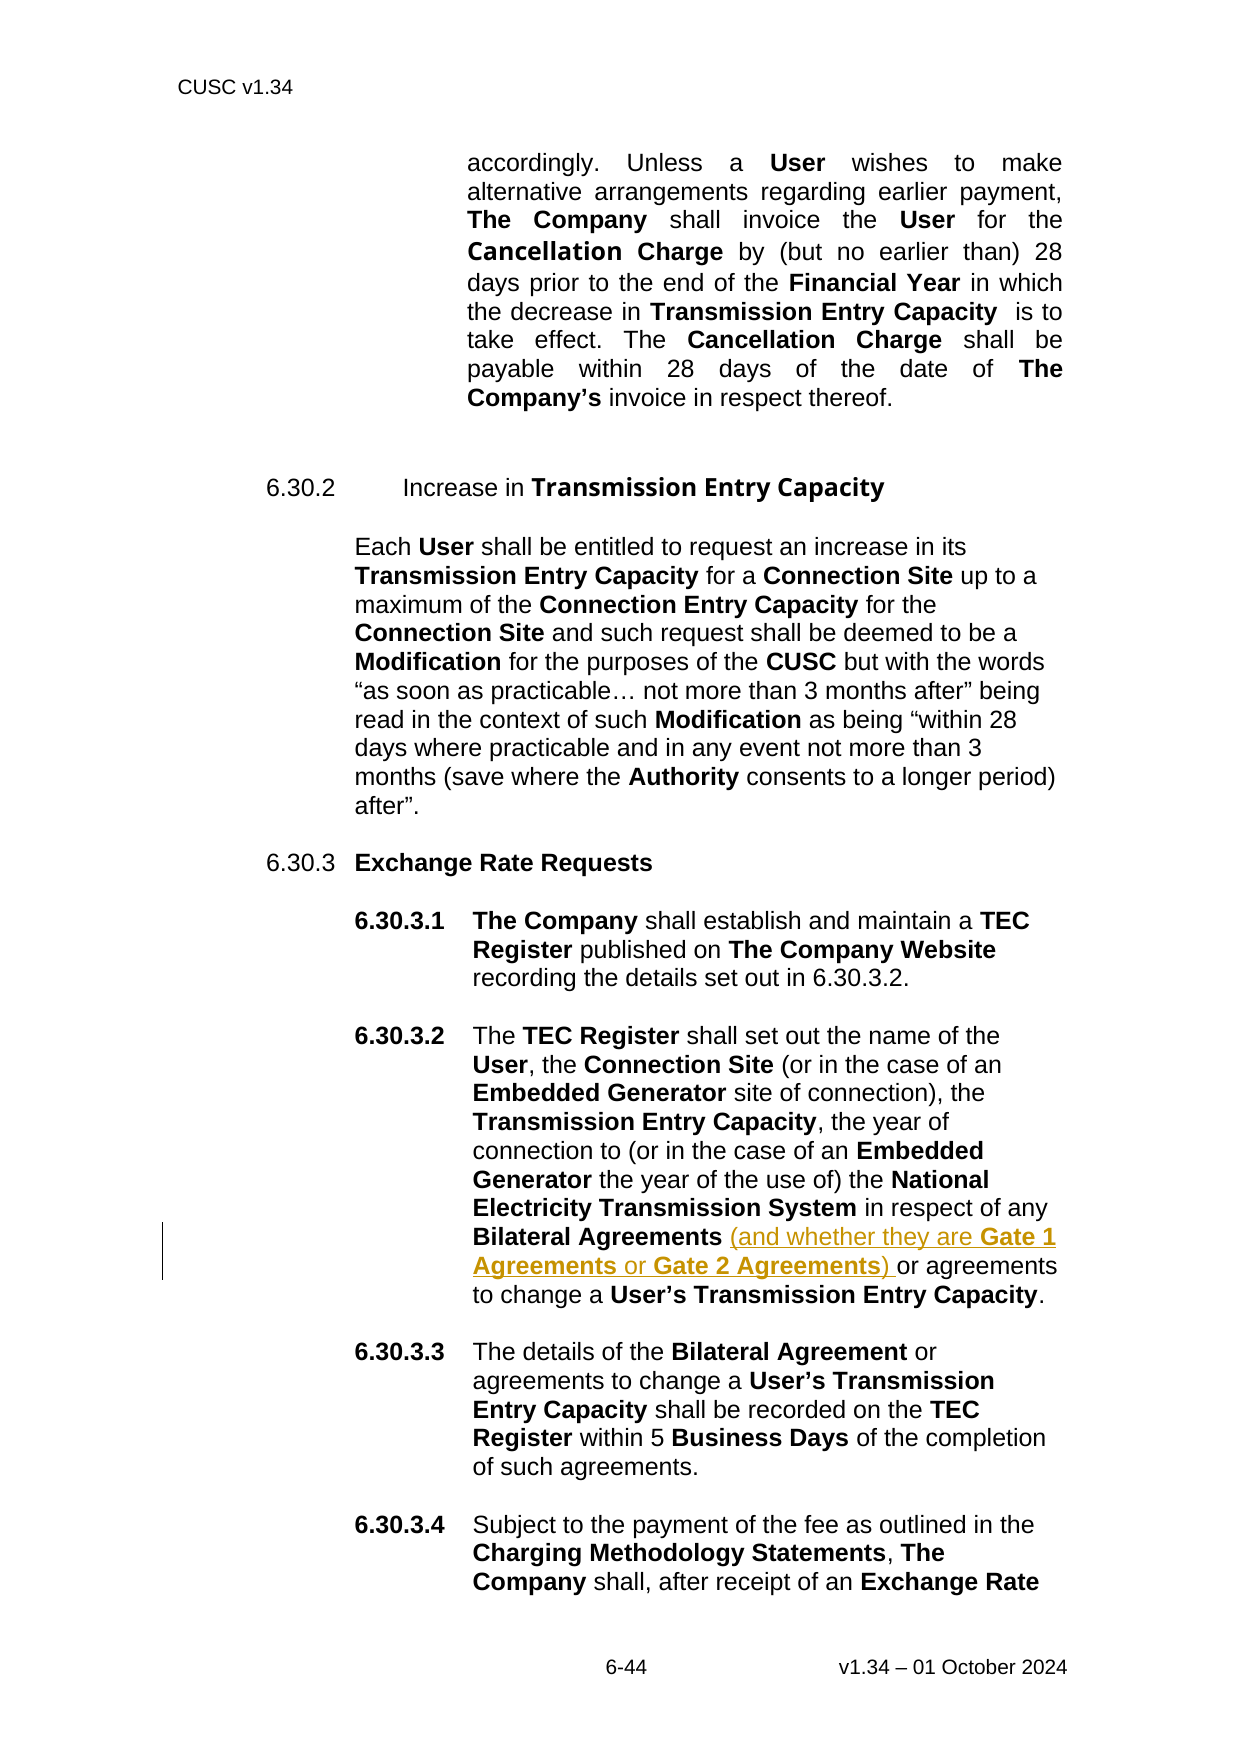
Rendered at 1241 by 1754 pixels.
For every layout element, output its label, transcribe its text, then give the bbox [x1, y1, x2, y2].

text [354, 1509, 1063, 1596]
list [354, 148, 1063, 412]
text Each User shall be entitled to request an increase in its Transmission Entry Capacity for a Connection Site up to a maximum of the Connection Entry Capacity for the Connection Site and such request shall be deemed to be a Modification for the purposes of the CUSC but with the words “as soon as practicable… not more than 3 months after” being read in the context of such Modification as being “within 28 days where practicable and in any event not more than 3 months (save where the Authority consents to a longer period) after”. [354, 532, 1063, 819]
text 6.30.2 Increase in Transmission Entry Capacity [266, 469, 1063, 503]
text 6.30.3.2 The TEC Register shall set out the name of the User, the Connection Site (or in the case of an Embedded Generator site of connection), the Transmission Entry Capacity, the year of connection to (or in the case of an Embedded Generator the year of the use of) the National Electricity Transmission System in respect of any Bilateral Agreements or agreements to change a User’s Transmission Entry Capacity. [354, 1021, 1063, 1308]
text 6.30.3 Exchange Rate Requests [266, 848, 1063, 877]
text 6.30.3.1 The Company shall establish and maintain a TEC Register published on The Company Website recording the details set out in 6.30.3.2. [354, 906, 1063, 992]
text 6.30.3.3 The details of the Bilateral Agreement or agreements to change a User’s Transmission Entry Capacity shall be recorded on the TEC Register within 5 Business Days of the completion of such agreements. [354, 1337, 1063, 1481]
